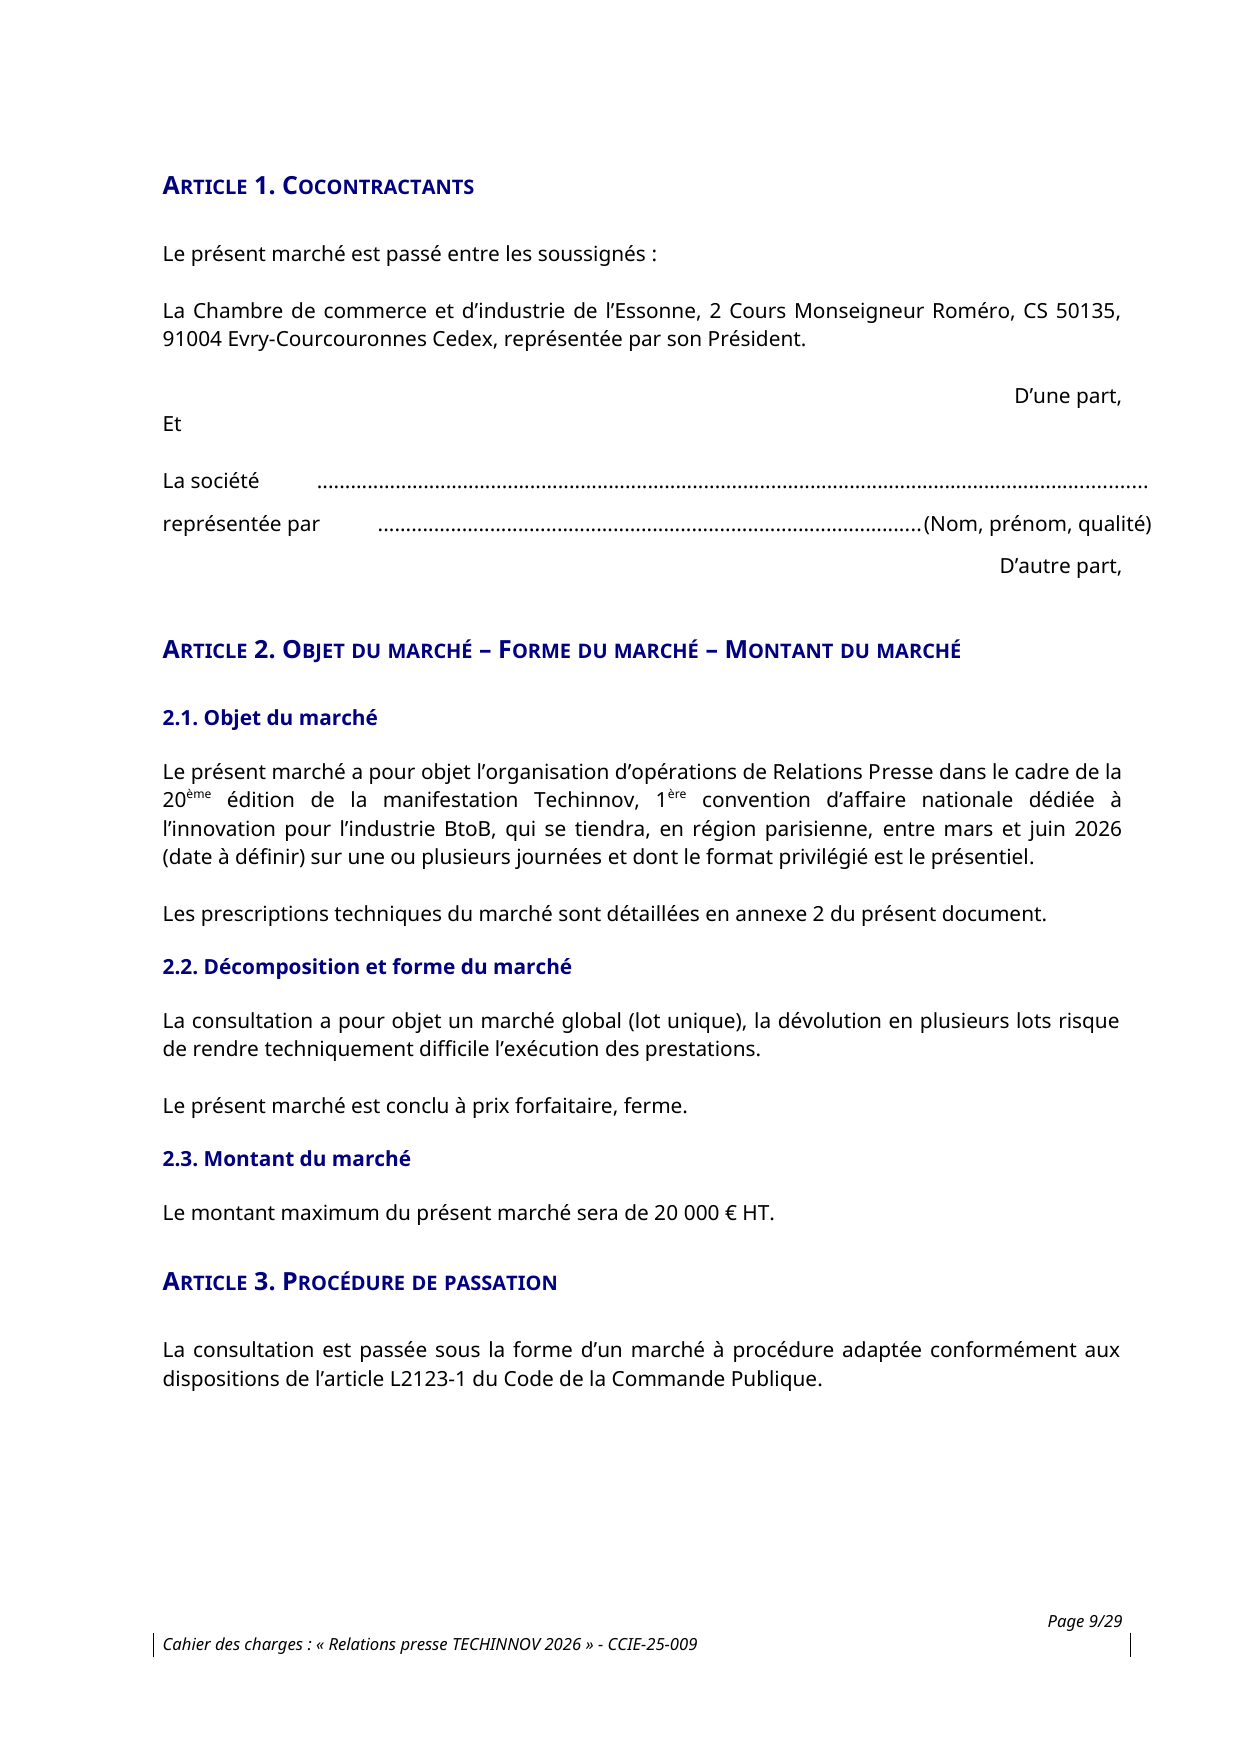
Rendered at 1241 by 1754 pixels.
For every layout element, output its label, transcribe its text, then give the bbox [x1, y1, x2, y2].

text Le présent marché est passé entre les soussignés : [162, 239, 1122, 267]
subtitle Article 2. Objet du marché – Forme du marché – Montant du marché [162, 632, 1122, 666]
text Le présent marché a pour objet l’organisation d’opérations de Relations Presse dans le cadre de la 20ème édition de la manifestation Techinnov, 1ère convention d’affaire nationale dédiée à l’innovation pour l’industrie BtoB, qui se tiendra, en région parisienne, entre mars et juin 2026 (date à définir) sur une ou plusieurs journées et dont le format privilégié est le présentiel. [162, 757, 1122, 871]
subtitle Article 3. Procédure de passation [162, 1264, 1122, 1298]
text Le montant maximum du présent marché sera de 20 000 € HT. [162, 1198, 1122, 1226]
text Le présent marché est conclu à prix forfaitaire, ferme. [162, 1091, 1122, 1119]
text 2.3. Montant du marché [162, 1144, 1122, 1173]
text représentée par (Nom, prénom, qualité) [162, 509, 1122, 537]
text Et [162, 409, 1122, 438]
subtitle 2.1. Objet du marché [162, 703, 1122, 732]
text La consultation a pour objet un marché global (lot unique), la dévolution en plusieurs lots risque de rendre techniquement difficile l’exécution des prestations. [162, 1006, 1122, 1063]
text La Chambre de commerce et d’industrie de l’Essonne, 2 Cours Monseigneur Roméro, CS 50135, 91004 Evry-Courcouronnes Cedex, représentée par son Président. [162, 296, 1122, 353]
text D’une part, [162, 381, 1122, 409]
text Les prescriptions techniques du marché sont détaillées en annexe 2 du présent document. [162, 899, 1122, 927]
text La société [162, 466, 1122, 495]
text D’autre part, [162, 552, 1122, 580]
subtitle Article 1. Cocontractants [162, 167, 1122, 201]
text 2.2. Décomposition et forme du marché [162, 952, 1122, 981]
text La consultation est passée sous la forme d’un marché à procédure adaptée conformément aux dispositions de l’article L2123-1 du Code de la Commande Publique. [162, 1336, 1122, 1392]
